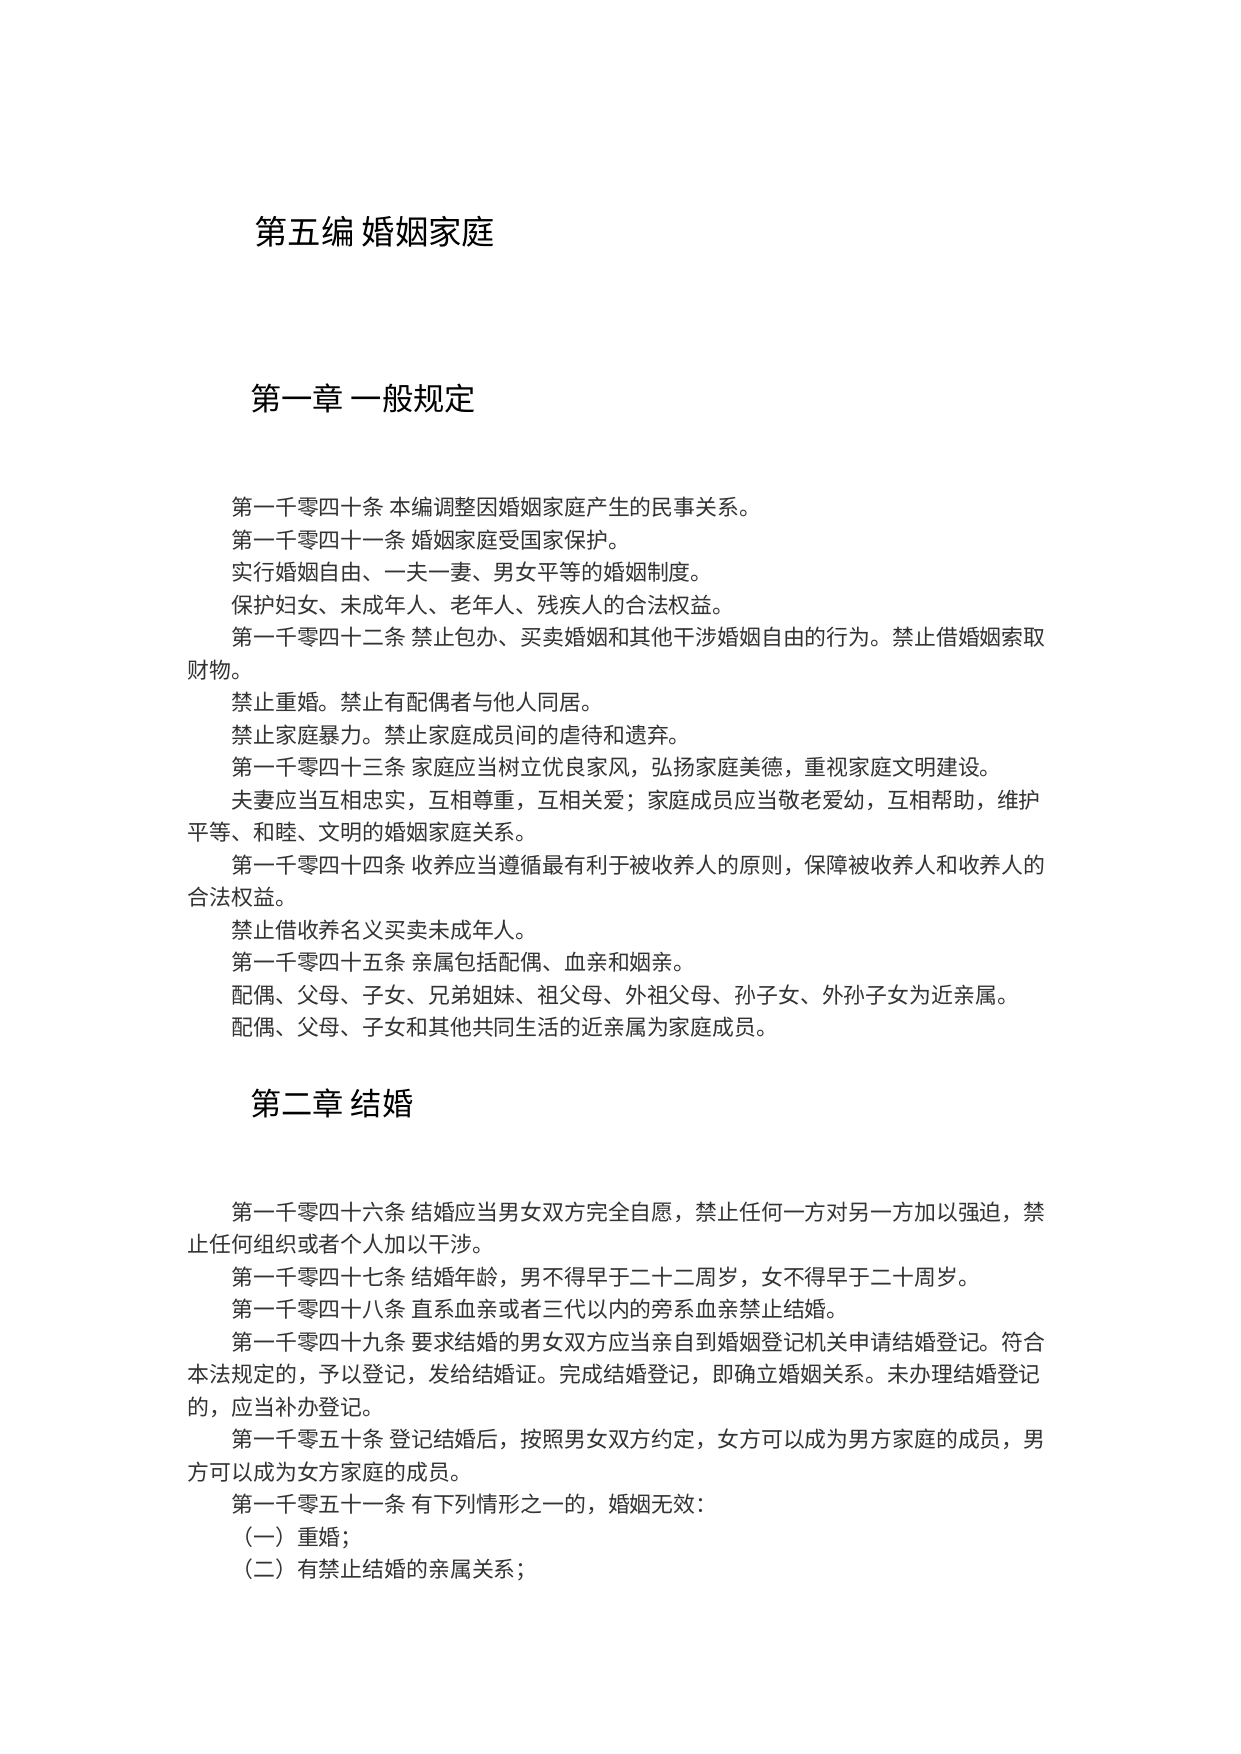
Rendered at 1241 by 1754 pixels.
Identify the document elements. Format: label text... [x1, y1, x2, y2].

text 实行婚姻自由、一夫一妻、男女平等的婚姻制度。 [187, 555, 1053, 587]
text 第一千零五十一条 有下列情形之一的，婚姻无效： [187, 1487, 1053, 1519]
text 第一千零四十九条 要求结婚的男女双方应当亲自到婚姻登记机关申请结婚登记。符合本法规定的，予以登记，发给结婚证。完成结婚登记，即确立婚姻关系。未办理结婚登记的，应当补办登记。 [187, 1324, 1053, 1422]
text 第一千零四十六条 结婚应当男女双方完全自愿，禁止任何一方对另一方加以强迫，禁止任何组织或者个人加以干涉。 [187, 1194, 1053, 1259]
text 第一千零四十条 本编调整因婚姻家庭产生的民事关系。 [187, 490, 1053, 522]
subtitle 第一章 一般规定 [187, 365, 1053, 430]
text 第一千零四十七条 结婚年龄，男不得早于二十二周岁，女不得早于二十周岁。 [187, 1259, 1053, 1292]
text （二）有禁止结婚的亲属关系； [187, 1552, 1053, 1584]
text 第一千零四十三条 家庭应当树立优良家风，弘扬家庭美德，重视家庭文明建设。 [187, 750, 1053, 782]
text 禁止借收养名义买卖未成年人。 [187, 912, 1053, 945]
text 第一千零四十五条 亲属包括配偶、血亲和姻亲。 [187, 945, 1053, 977]
text 第一千零四十一条 婚姻家庭受国家保护。 [187, 522, 1053, 555]
text 第一千零五十条 登记结婚后，按照男女双方约定，女方可以成为男方家庭的成员，男方可以成为女方家庭的成员。 [187, 1422, 1053, 1487]
text （一）重婚； [187, 1519, 1053, 1552]
text 禁止家庭暴力。禁止家庭成员间的虐待和遗弃。 [187, 717, 1053, 750]
text 配偶、父母、子女和其他共同生活的近亲属为家庭成员。 [187, 1010, 1053, 1042]
text 禁止重婚。禁止有配偶者与他人同居。 [187, 685, 1053, 717]
subtitle 第五编 婚姻家庭 [187, 197, 1053, 262]
text 第一千零四十八条 直系血亲或者三代以内的旁系血亲禁止结婚。 [187, 1292, 1053, 1324]
subtitle 第二章 结婚 [187, 1069, 1053, 1134]
text 第一千零四十四条 收养应当遵循最有利于被收养人的原则，保障被收养人和收养人的合法权益。 [187, 847, 1053, 912]
text 第一千零四十二条 禁止包办、买卖婚姻和其他干涉婚姻自由的行为。禁止借婚姻索取财物。 [187, 620, 1053, 685]
text 保护妇女、未成年人、老年人、残疾人的合法权益。 [187, 587, 1053, 620]
text 夫妻应当互相忠实，互相尊重，互相关爱；家庭成员应当敬老爱幼，互相帮助，维护平等、和睦、文明的婚姻家庭关系。 [187, 782, 1053, 847]
text 配偶、父母、子女、兄弟姐妹、祖父母、外祖父母、孙子女、外孙子女为近亲属。 [187, 977, 1053, 1010]
